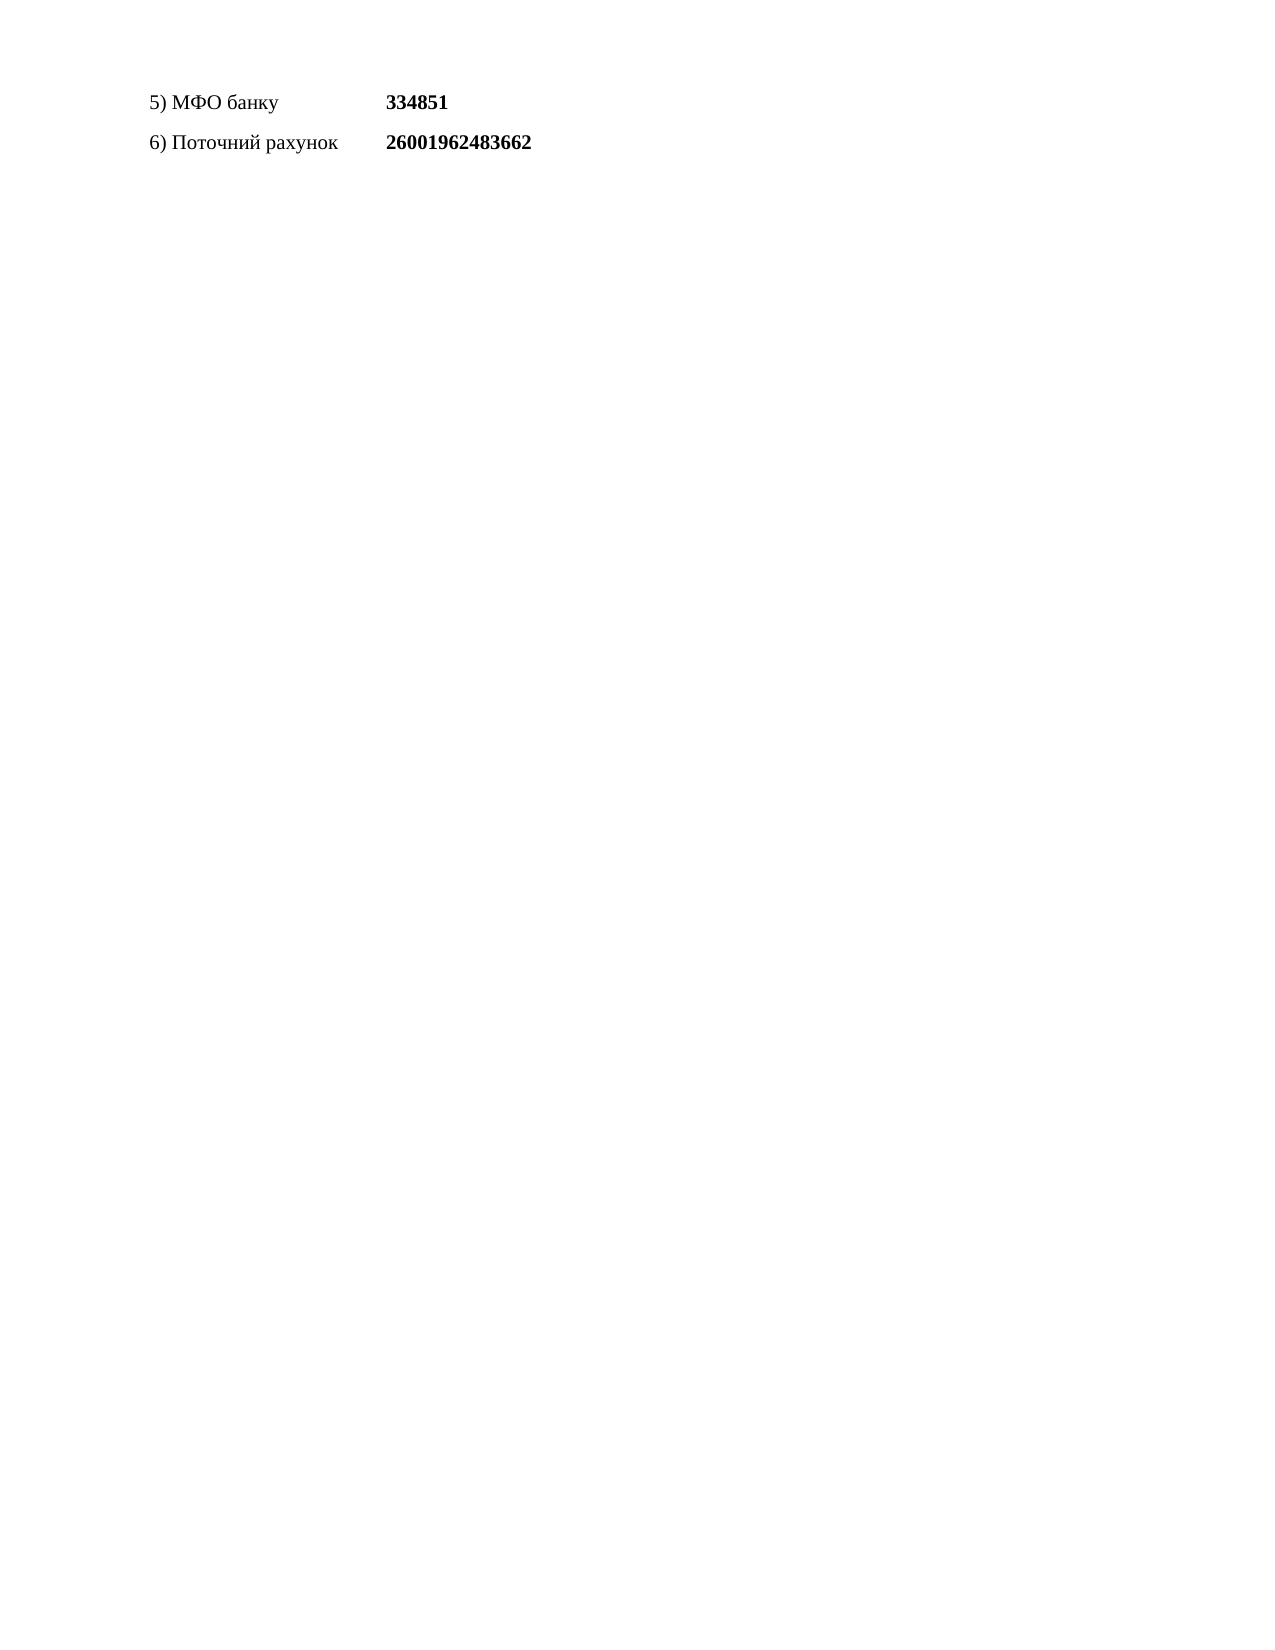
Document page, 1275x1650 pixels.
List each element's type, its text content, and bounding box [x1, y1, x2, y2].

table_cell 26001962483662 [384, 128, 1185, 168]
table_cell 5) МФО банку [148, 89, 384, 128]
table_cell 334851 [384, 89, 1185, 128]
table_cell 6) Поточний рахунок [148, 128, 384, 168]
